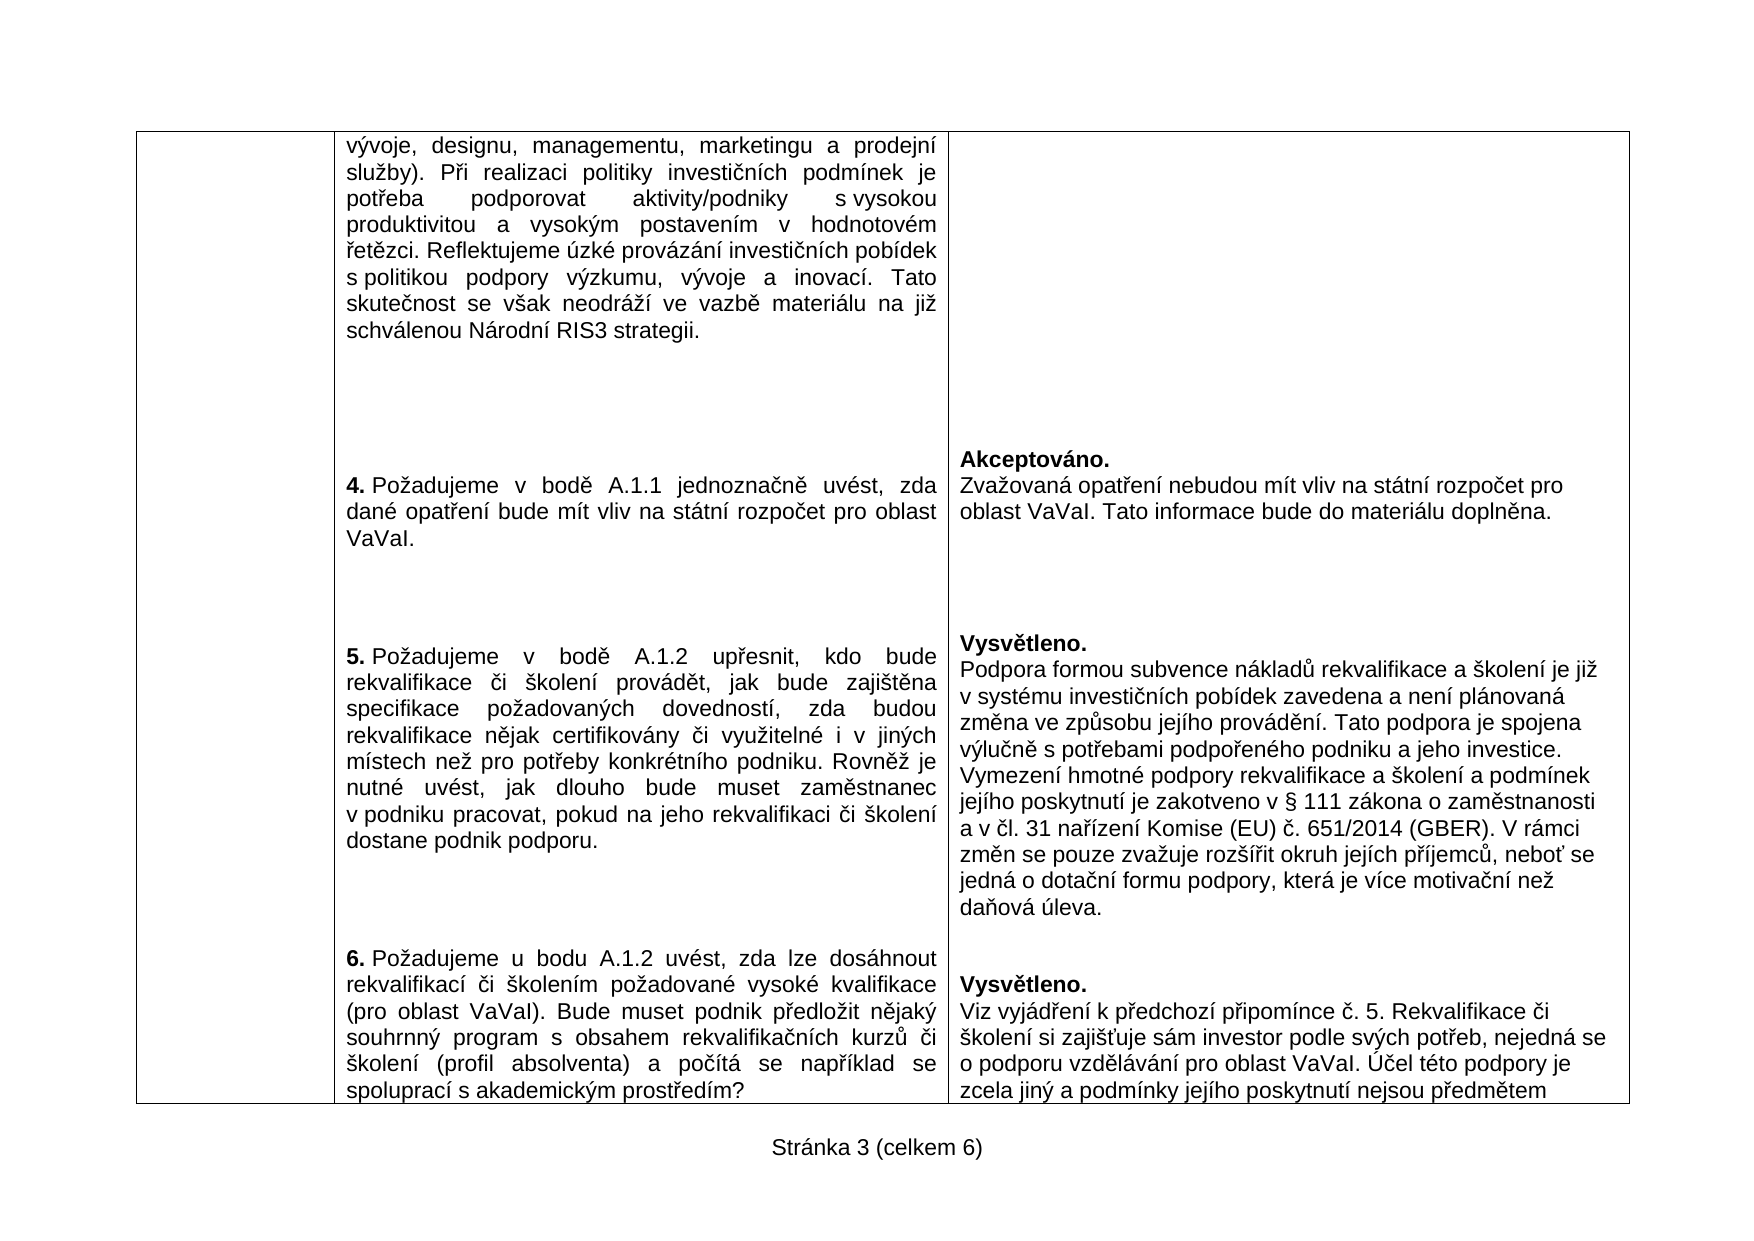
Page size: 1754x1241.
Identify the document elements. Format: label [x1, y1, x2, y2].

table_cell [335, 132, 948, 1103]
table_cell [137, 132, 334, 1103]
table_cell [949, 132, 1629, 1103]
